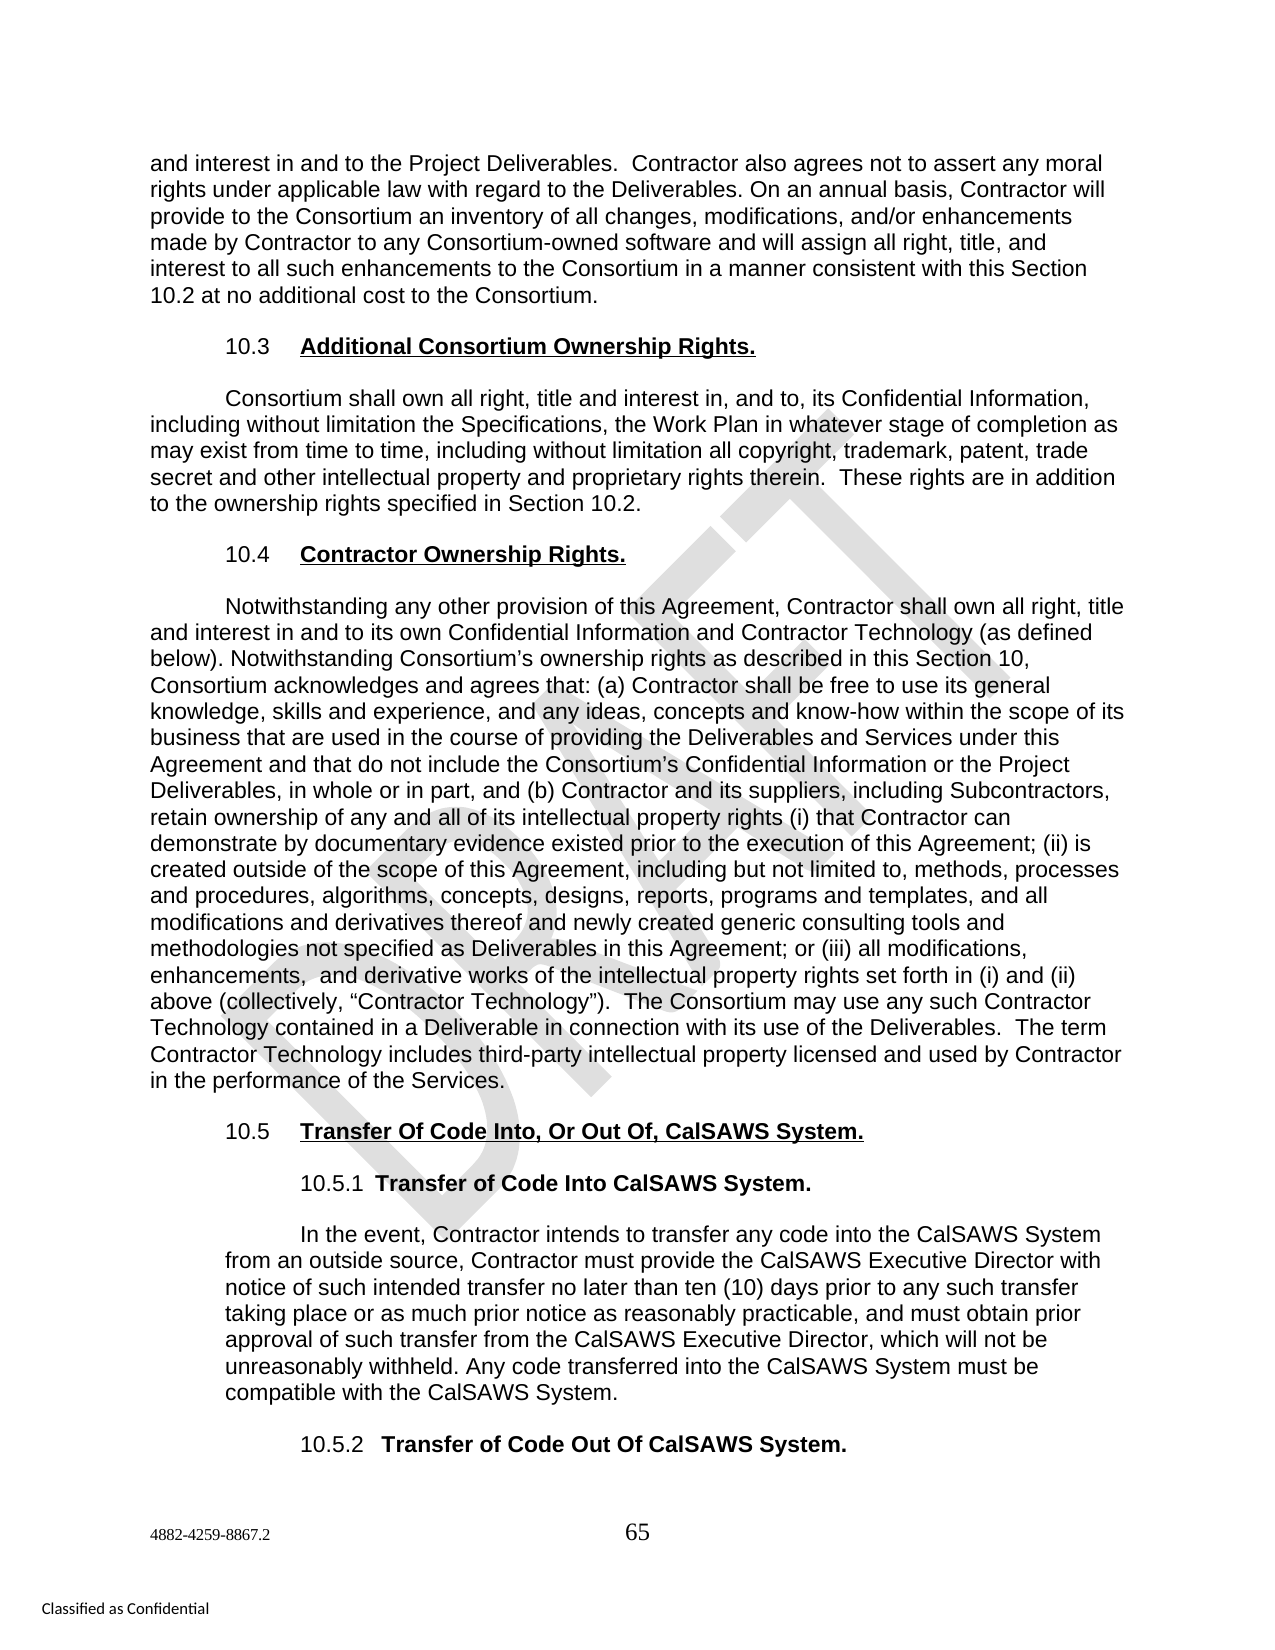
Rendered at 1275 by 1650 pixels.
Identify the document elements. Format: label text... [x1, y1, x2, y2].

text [150, 150, 1125, 308]
text Transfer Of Code Into, Or Out Of, CalSAWS System. [225, 1118, 1125, 1145]
text Notwithstanding any other provision of this Agreement, Contractor shall own all right, title and interest in and to its own Confidential Information and Contractor Technology (as defined below). Notwithstanding Consortium’s ownership rights as described in this Section 10, Consortium acknowledges and agrees that: (a) Contractor shall be free to use its general knowledge, skills and experience, and any ideas, concepts and know-how within the scope of its business that are used in the course of providing the Deliverables and Services under this Agreement and that do not include the Consortium’s Confidential Information or the Project Deliverables, in whole or in part, and (b) Contractor and its suppliers, including Subcontractors, retain ownership of any and all of its intellectual property rights (i) that Contractor can demonstrate by documentary evidence existed prior to the execution of this Agreement; (ii) is created outside of the scope of this Agreement, including but not limited to, methods, processes and procedures, algorithms, concepts, designs, reports, programs and templates, and all modifications and derivatives thereof and newly created generic consulting tools and methodologies not specified as Deliverables in this Agreement; or (iii) all modifications, enhancements, and derivative works of the intellectual property rights set forth in (i) and (ii) above (collectively, “Contractor Technology”). The Consortium may use any such Contractor Technology contained in a Deliverable in connection with its use of the Deliverables. The term Contractor Technology includes third-party intellectual property licensed and used by Contractor in the performance of the Services. [150, 593, 1125, 1093]
text Consortium shall own all right, title and interest in, and to, its Confidential Information, including without limitation the Specifications, the Work Plan in whatever stage of completion as may exist from time to time, including without limitation all copyright, trademark, patent, trade secret and other intellectual property and proprietary rights therein. These rights are in addition to the ownership rights specified in Section 10.2. [150, 384, 1125, 516]
text Transfer of Code Into CalSAWS System. [300, 1170, 1125, 1196]
text In the event, Contractor intends to transfer any code into the CalSAWS System from an outside source, Contractor must provide the CalSAWS Executive Director with notice of such intended transfer no later than ten (10) days prior to any such transfer taking place or as much prior notice as reasonably practicable, and must obtain prior approval of such transfer from the CalSAWS Executive Director, which will not be unreasonably withheld. Any code transferred into the CalSAWS System must be compatible with the CalSAWS System. [225, 1221, 1125, 1406]
text Transfer of Code Out Of CalSAWS System. [300, 1431, 1125, 1457]
text Additional Consortium Ownership Rights. [225, 333, 1125, 359]
text Contractor Ownership Rights. [225, 541, 1125, 568]
